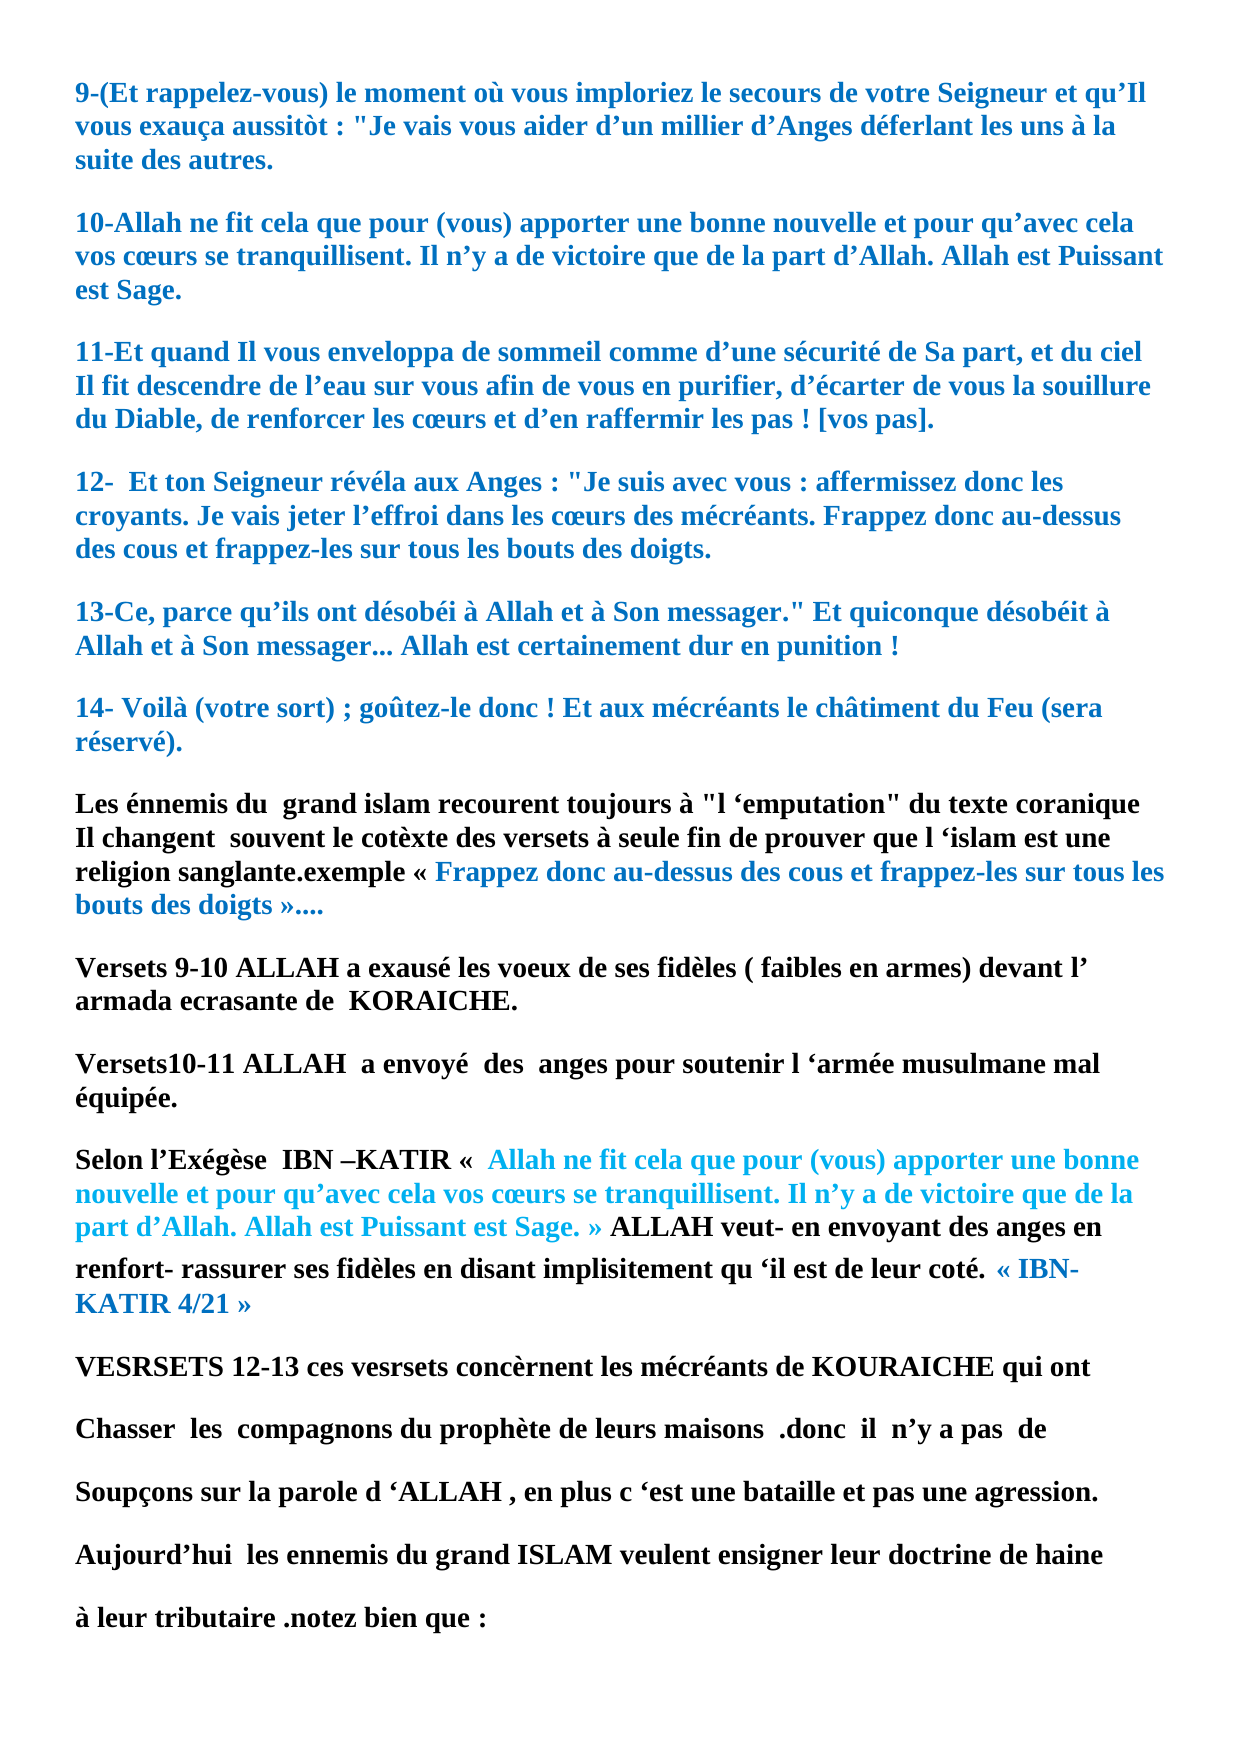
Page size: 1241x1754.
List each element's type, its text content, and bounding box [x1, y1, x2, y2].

text 14- Voilà (votre sort) ; goûtez-le donc ! Et aux mécréants le châtiment du Feu (sera réservé). [75, 690, 1165, 757]
text VESRSETS 12-13 ces vesrsets concèrnent les mécréants de KOURAICHE qui ont [75, 1349, 1165, 1382]
text Versets10-11 ALLAH a envoyé des anges pour soutenir l ‘armée musulmane mal équipée. [75, 1046, 1165, 1113]
text Selon l’Exégèse IBN –KATIR « Allah ne fit cela que pour (vous) apporter une bonne nouvelle et pour qu’avec cela vos cœurs se tranquillisent. Il n’y a de victoire que de la part d’Allah. Allah est Puissant est Sage. » ALLAH veut- en envoyant des anges en renfort- rassurer ses fidèles en disant implisitement qu ‘il est de leur coté. « IBN-KATIR 4/21 » [75, 1142, 1165, 1320]
text 10-Allah ne fit cela que pour (vous) apporter une bonne nouvelle et pour qu’avec cela vos cœurs se tranquillisent. Il n’y a de victoire que de la part d’Allah. Allah est Puissant est Sage. [75, 205, 1165, 305]
text Versets 9-10 ALLAH a exausé les voeux de ses fidèles ( faibles en armes) devant l’ armada ecrasante de KORAICHE. [75, 950, 1165, 1017]
text Soupçons sur la parole d ‘ALLAH , en plus c ‘est une bataille et pas une agression. [75, 1474, 1165, 1508]
text 11-Et quand Il vous enveloppa de sommeil comme d’une sécurité de Sa part, et du ciel Il fit descendre de l’eau sur vous afin de vous en purifier, d’écarter de vous la souillure du Diable, de renforcer les cœurs et d’en raffermir les pas ! [vos pas]. [75, 334, 1165, 435]
text 13-Ce, parce qu’ils ont désobéi à Allah et à Son messager." Et quiconque désobéit à Allah et à Son messager... Allah est certainement dur en punition ! [75, 594, 1165, 661]
text 9-(Et rappelez-vous) le moment où vous imploriez le secours de votre Seigneur et qu’Il vous exauça aussitòt : "Je vais vous aider d’un millier d’Anges déferlant les uns à la suite des autres. [75, 75, 1165, 176]
text Aujourd’hui les ennemis du grand ISLAM veulent ensigner leur doctrine de haine [75, 1537, 1165, 1571]
text 12- Et ton Seigneur révéla aux Anges : "Je suis avec vous : affermissez donc les croyants. Je vais jeter l’effroi dans les cœurs des mécréants. Frappez donc au-dessus des cous et frappez-les sur tous les bouts des doigts. [75, 464, 1165, 565]
text Chasser les compagnons du prophète de leurs maisons .donc il n’y a pas de [75, 1412, 1165, 1445]
text à leur tributaire .notez bien que : [75, 1600, 1165, 1633]
text Les énnemis du grand islam recourent toujours à "l ‘emputation" du texte coranique Il changent souvent le cotèxte des versets à seule fin de prouver que l ‘islam est une religion sanglante.exemple « Frappez donc au-dessus des cous et frappez-les sur tous les bouts des doigts ».... [75, 787, 1165, 921]
